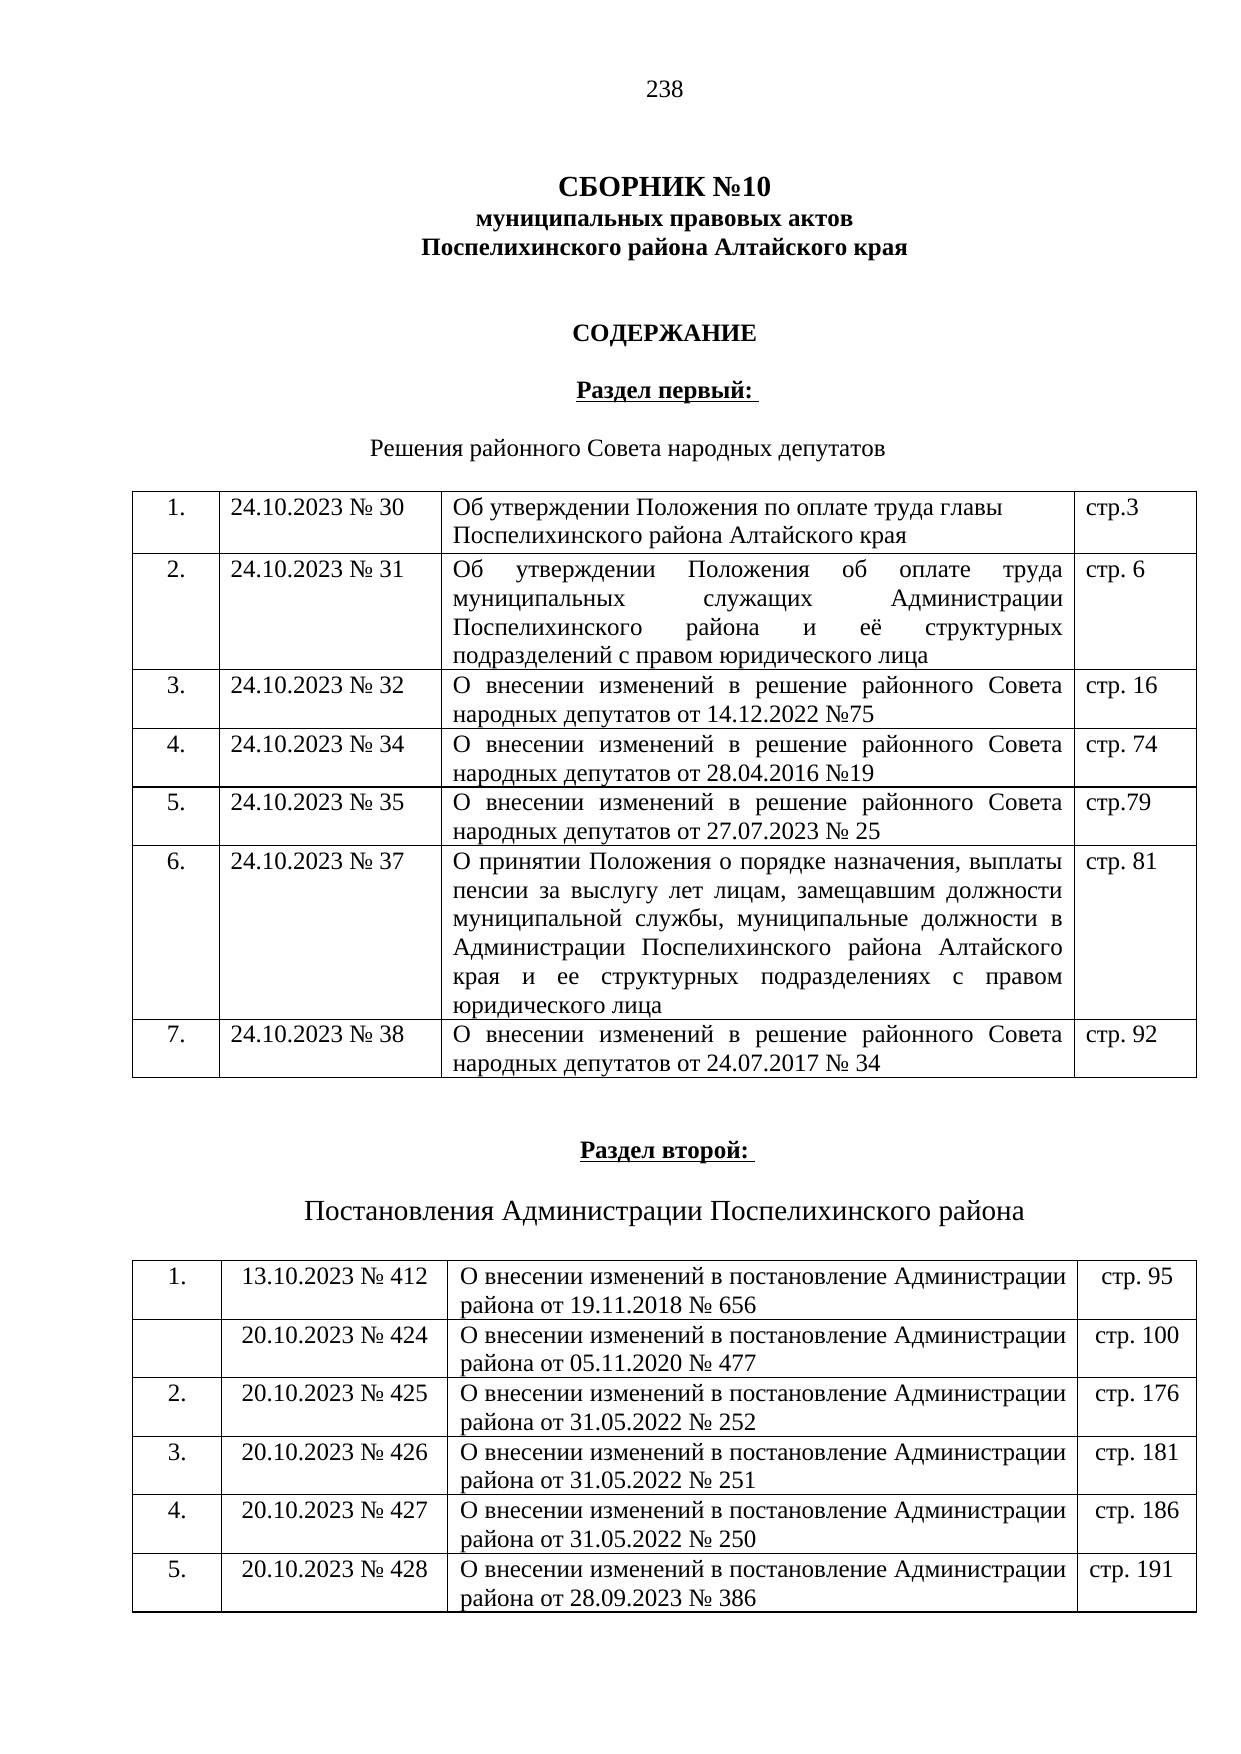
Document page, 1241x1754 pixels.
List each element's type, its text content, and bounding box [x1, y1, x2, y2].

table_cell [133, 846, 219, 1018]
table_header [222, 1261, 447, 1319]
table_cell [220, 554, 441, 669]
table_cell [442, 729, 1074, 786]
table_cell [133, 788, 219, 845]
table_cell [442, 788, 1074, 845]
text СБОРНИК №10 [177, 169, 1152, 203]
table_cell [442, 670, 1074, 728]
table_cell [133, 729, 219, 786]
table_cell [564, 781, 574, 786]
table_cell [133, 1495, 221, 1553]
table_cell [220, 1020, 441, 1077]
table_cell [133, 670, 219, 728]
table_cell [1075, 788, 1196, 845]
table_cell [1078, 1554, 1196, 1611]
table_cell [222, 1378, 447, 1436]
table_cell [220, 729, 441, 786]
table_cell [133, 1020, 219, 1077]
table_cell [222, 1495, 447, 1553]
text Поспелихинского района Алтайского края [177, 232, 1152, 261]
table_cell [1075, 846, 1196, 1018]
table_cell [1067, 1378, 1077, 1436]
text Раздел первый: [177, 376, 1152, 404]
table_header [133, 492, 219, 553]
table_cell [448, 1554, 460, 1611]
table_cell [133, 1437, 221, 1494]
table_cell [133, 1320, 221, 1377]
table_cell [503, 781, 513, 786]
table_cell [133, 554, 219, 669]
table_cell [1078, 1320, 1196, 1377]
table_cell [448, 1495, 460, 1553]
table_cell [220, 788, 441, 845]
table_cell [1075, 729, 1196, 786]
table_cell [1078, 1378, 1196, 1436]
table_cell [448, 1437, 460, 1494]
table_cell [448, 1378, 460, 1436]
text Решения районного Совета народных депутатов [177, 433, 1152, 462]
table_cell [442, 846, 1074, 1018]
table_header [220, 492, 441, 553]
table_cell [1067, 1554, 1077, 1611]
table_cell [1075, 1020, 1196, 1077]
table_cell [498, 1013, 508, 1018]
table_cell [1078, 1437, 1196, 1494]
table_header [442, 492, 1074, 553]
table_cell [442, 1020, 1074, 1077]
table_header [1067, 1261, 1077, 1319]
text муниципальных правовых актов [177, 203, 1152, 232]
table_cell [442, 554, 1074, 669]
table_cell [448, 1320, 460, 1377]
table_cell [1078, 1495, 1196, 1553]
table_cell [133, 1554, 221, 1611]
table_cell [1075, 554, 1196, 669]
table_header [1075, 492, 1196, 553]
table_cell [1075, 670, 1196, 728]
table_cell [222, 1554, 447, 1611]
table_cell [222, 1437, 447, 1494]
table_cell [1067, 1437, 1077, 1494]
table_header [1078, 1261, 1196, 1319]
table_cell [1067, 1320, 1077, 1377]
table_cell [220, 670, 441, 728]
text Постановления Администрации Поспелихинского района [177, 1193, 1152, 1227]
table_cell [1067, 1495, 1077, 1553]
text Раздел второй: [177, 1136, 1152, 1164]
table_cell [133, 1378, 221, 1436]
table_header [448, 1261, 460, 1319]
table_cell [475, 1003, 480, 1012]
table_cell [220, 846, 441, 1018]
text СОДЕРЖАНИЕ [177, 318, 1152, 347]
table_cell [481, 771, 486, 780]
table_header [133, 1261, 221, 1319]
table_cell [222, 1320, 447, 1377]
